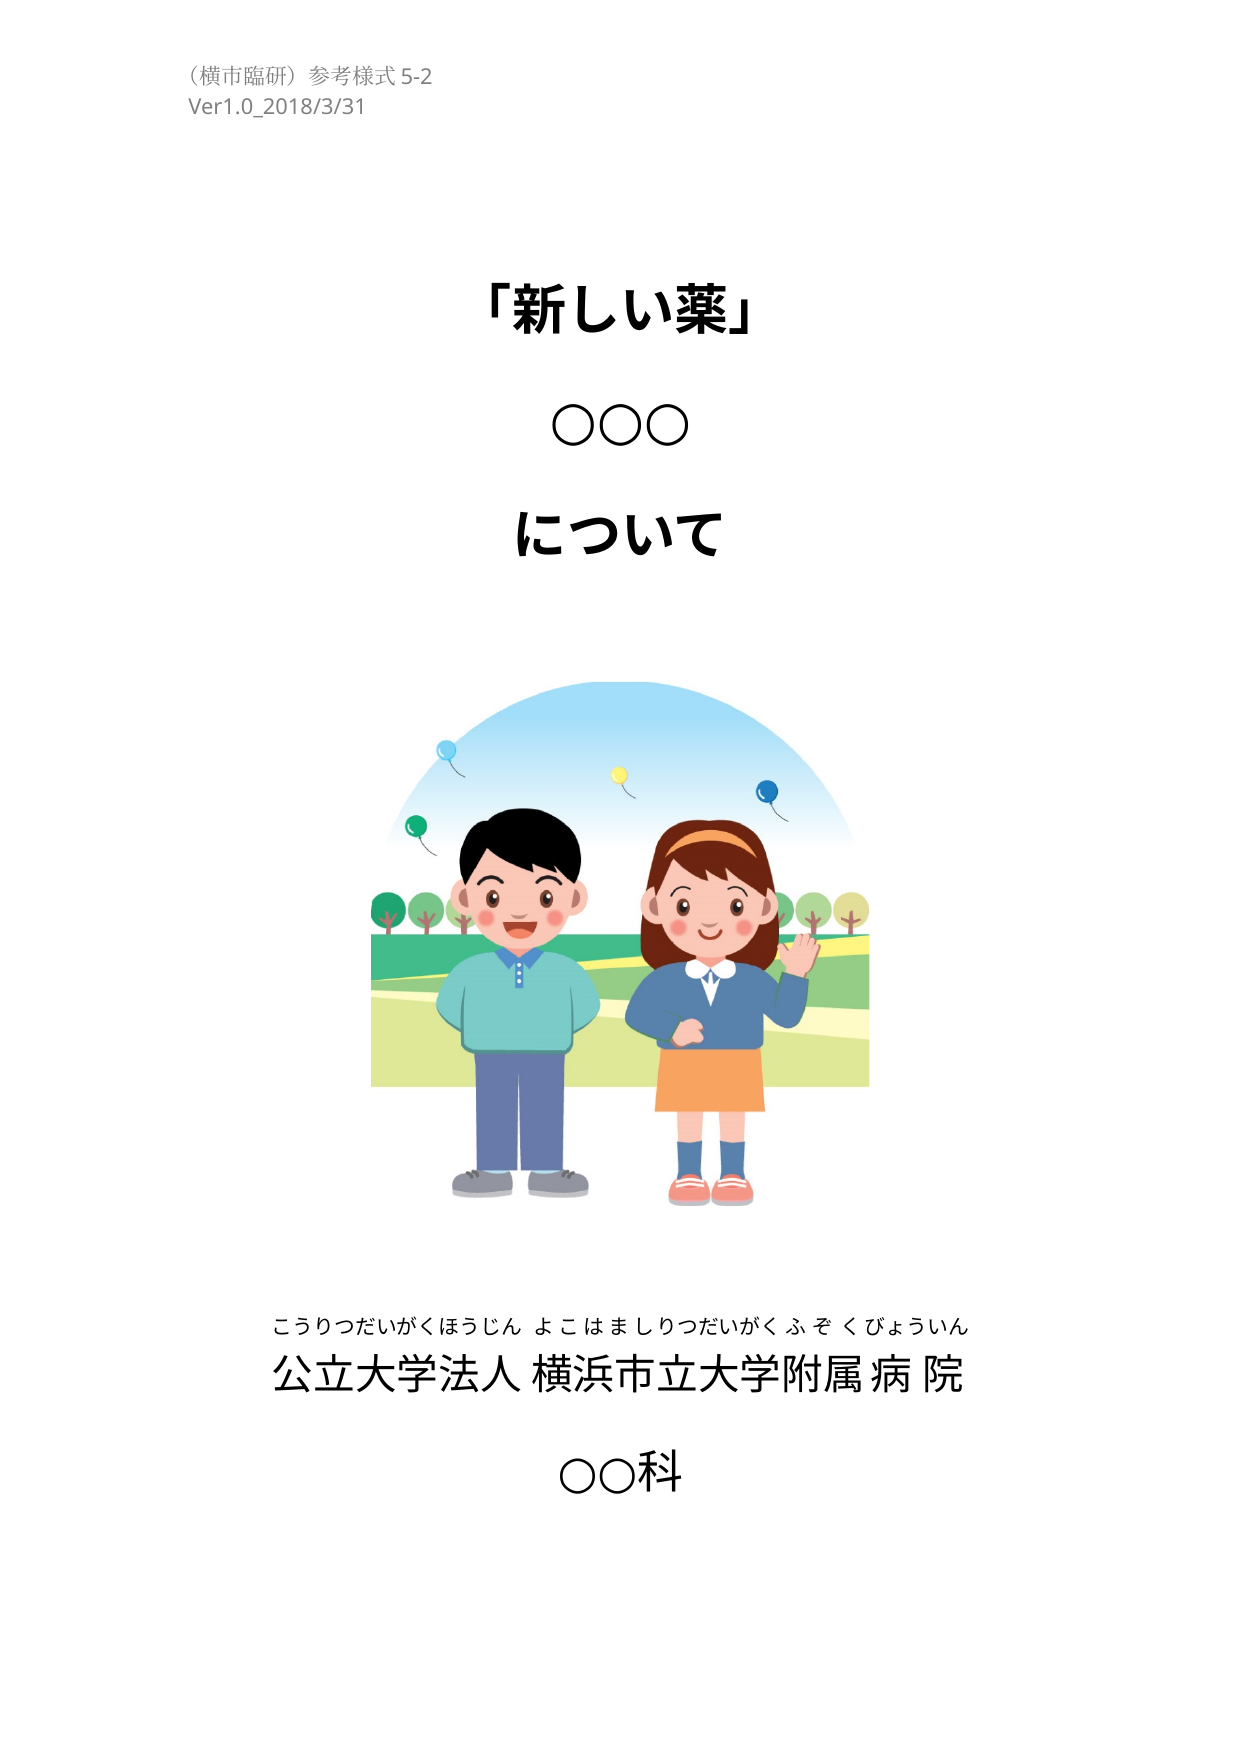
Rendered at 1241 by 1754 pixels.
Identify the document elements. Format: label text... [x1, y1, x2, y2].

picture [371, 681, 870, 1206]
text について [177, 475, 1063, 587]
text 「新しい薬」 [177, 250, 1063, 362]
text ○○○ [177, 381, 1063, 456]
text ○○科 [177, 1431, 1063, 1506]
